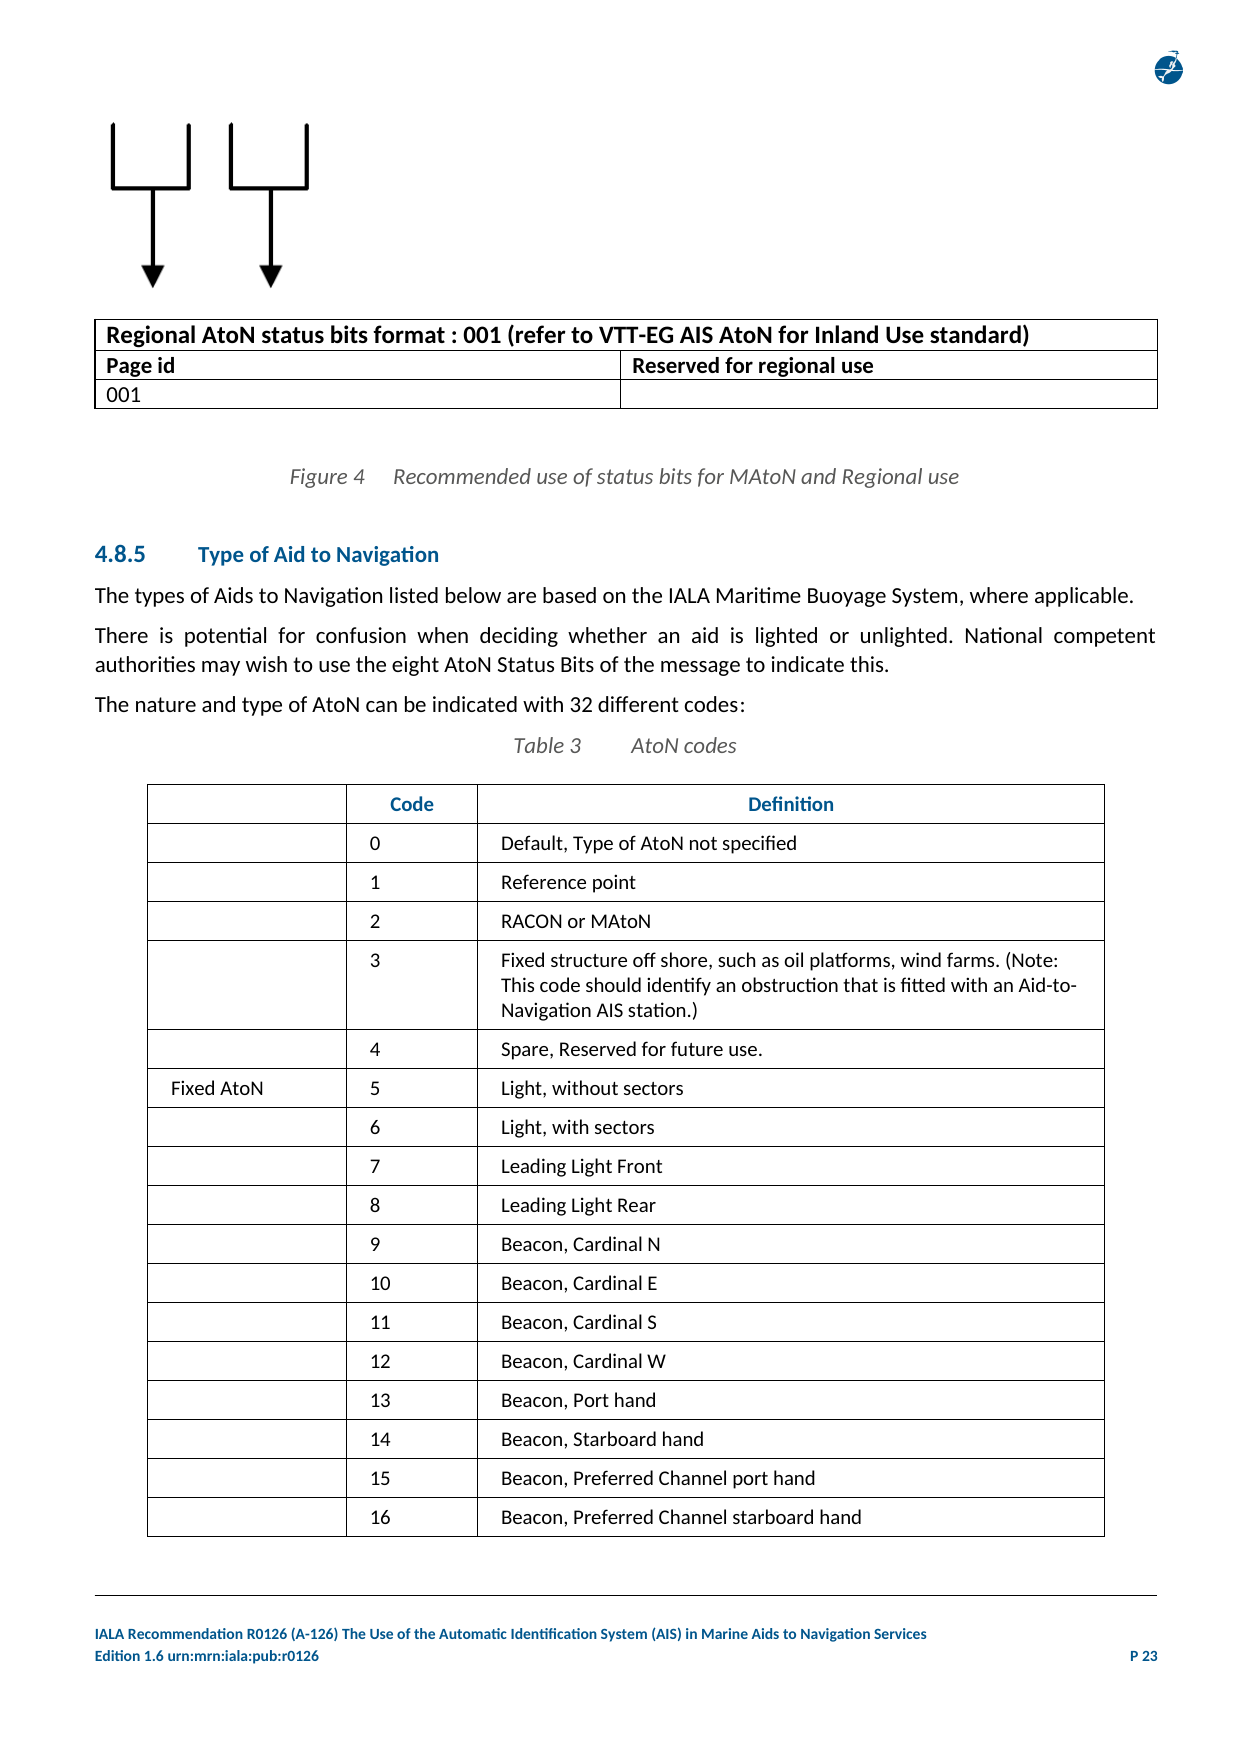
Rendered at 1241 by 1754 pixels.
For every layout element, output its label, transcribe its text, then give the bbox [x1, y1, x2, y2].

table_cell Beacon, Starboard hand [478, 1420, 1104, 1458]
table_cell 5 [347, 1069, 477, 1107]
table_cell 11 [347, 1303, 477, 1341]
text The types of Aids to Navigation listed below are based on the IALA Maritime Buoyage System, where applicable. [94, 581, 1157, 609]
table_cell [621, 380, 1157, 408]
table_cell Reference point [478, 863, 1104, 901]
subtitle Type of Aid to Navigation [94, 538, 1157, 569]
picture [1123, 0, 1241, 119]
picture [94, 113, 331, 291]
table_cell [148, 1264, 346, 1302]
table_cell Spare, Reserved for future use. [478, 1030, 1104, 1068]
text The nature and type of AtoN can be indicated with 32 different codes: [94, 690, 1157, 718]
table_cell [148, 1225, 346, 1263]
table_cell [148, 824, 346, 862]
table_header Definition [478, 785, 1104, 823]
table_cell [148, 1030, 346, 1068]
table_cell 13 [347, 1381, 477, 1419]
table_cell Beacon, Cardinal E [478, 1264, 1104, 1302]
table_cell Beacon, Preferred Channel port hand [478, 1459, 1104, 1497]
text There is potential for confusion when deciding whether an aid is lighted or unlighted. National competent authorities may wish to use the eight AtoN Status Bits of the message to indicate this. [94, 622, 1157, 678]
table_cell [148, 1420, 346, 1458]
table_cell Beacon, Port hand [478, 1381, 1104, 1419]
table_cell 14 [347, 1420, 477, 1458]
table_cell Leading Light Front [478, 1147, 1104, 1185]
table_cell Beacon, Cardinal S [478, 1303, 1104, 1341]
table_cell 6 [347, 1108, 477, 1146]
table_cell 10 [347, 1264, 477, 1302]
table_cell Reserved for regional use [621, 351, 1157, 379]
text AtoN codes [94, 731, 1157, 759]
table_header [148, 785, 346, 823]
table_cell Page id [96, 351, 620, 379]
table_cell Default, Type of AtoN not specified [478, 824, 1104, 862]
table_cell Light, without sectors [478, 1069, 1104, 1107]
table_cell [148, 1459, 346, 1497]
table_cell [148, 1147, 346, 1185]
table_cell [148, 1303, 346, 1341]
table_header Code [347, 785, 477, 823]
table_cell 16 [347, 1498, 477, 1536]
table_cell [148, 1381, 346, 1419]
table_cell 8 [347, 1186, 477, 1224]
table_cell 001 [96, 380, 620, 408]
table_cell RACON or MAtoN [478, 902, 1104, 939]
table_cell 9 [347, 1225, 477, 1263]
table_cell 12 [347, 1342, 477, 1380]
table_cell 3 [347, 941, 477, 1029]
table_cell Fixed AtoN [148, 1069, 346, 1107]
table_cell 4 [347, 1030, 477, 1068]
table_cell 0 [347, 824, 477, 862]
table_cell 2 [347, 902, 477, 939]
table_cell 7 [347, 1147, 477, 1185]
table_cell [148, 1498, 346, 1536]
table_cell 15 [347, 1459, 477, 1497]
table_cell Fixed structure off shore, such as oil platforms, wind farms. (Note: This code should identify an obstruction that is fitted with an Aid-to-Navigation AIS station.) [478, 941, 1104, 1029]
table_cell [148, 863, 346, 901]
table_cell 1 [347, 863, 477, 901]
table_header Regional AtoN status bits format : 001 (refer to VTT-EG AIS AtoN for Inland Use standard) [96, 320, 1157, 350]
table_cell Beacon, Cardinal N [478, 1225, 1104, 1263]
table_cell [148, 1186, 346, 1224]
table_cell Beacon, Preferred Channel starboard hand [478, 1498, 1104, 1536]
table_cell [148, 902, 346, 939]
table_cell Beacon, Cardinal W [478, 1342, 1104, 1380]
table_cell [148, 1342, 346, 1380]
text Recommended use of status bits for MAtoN and Regional use [94, 462, 1157, 490]
table_cell [148, 941, 346, 1029]
table_cell [148, 1108, 346, 1146]
table_cell Leading Light Rear [478, 1186, 1104, 1224]
table_cell Light, with sectors [478, 1108, 1104, 1146]
